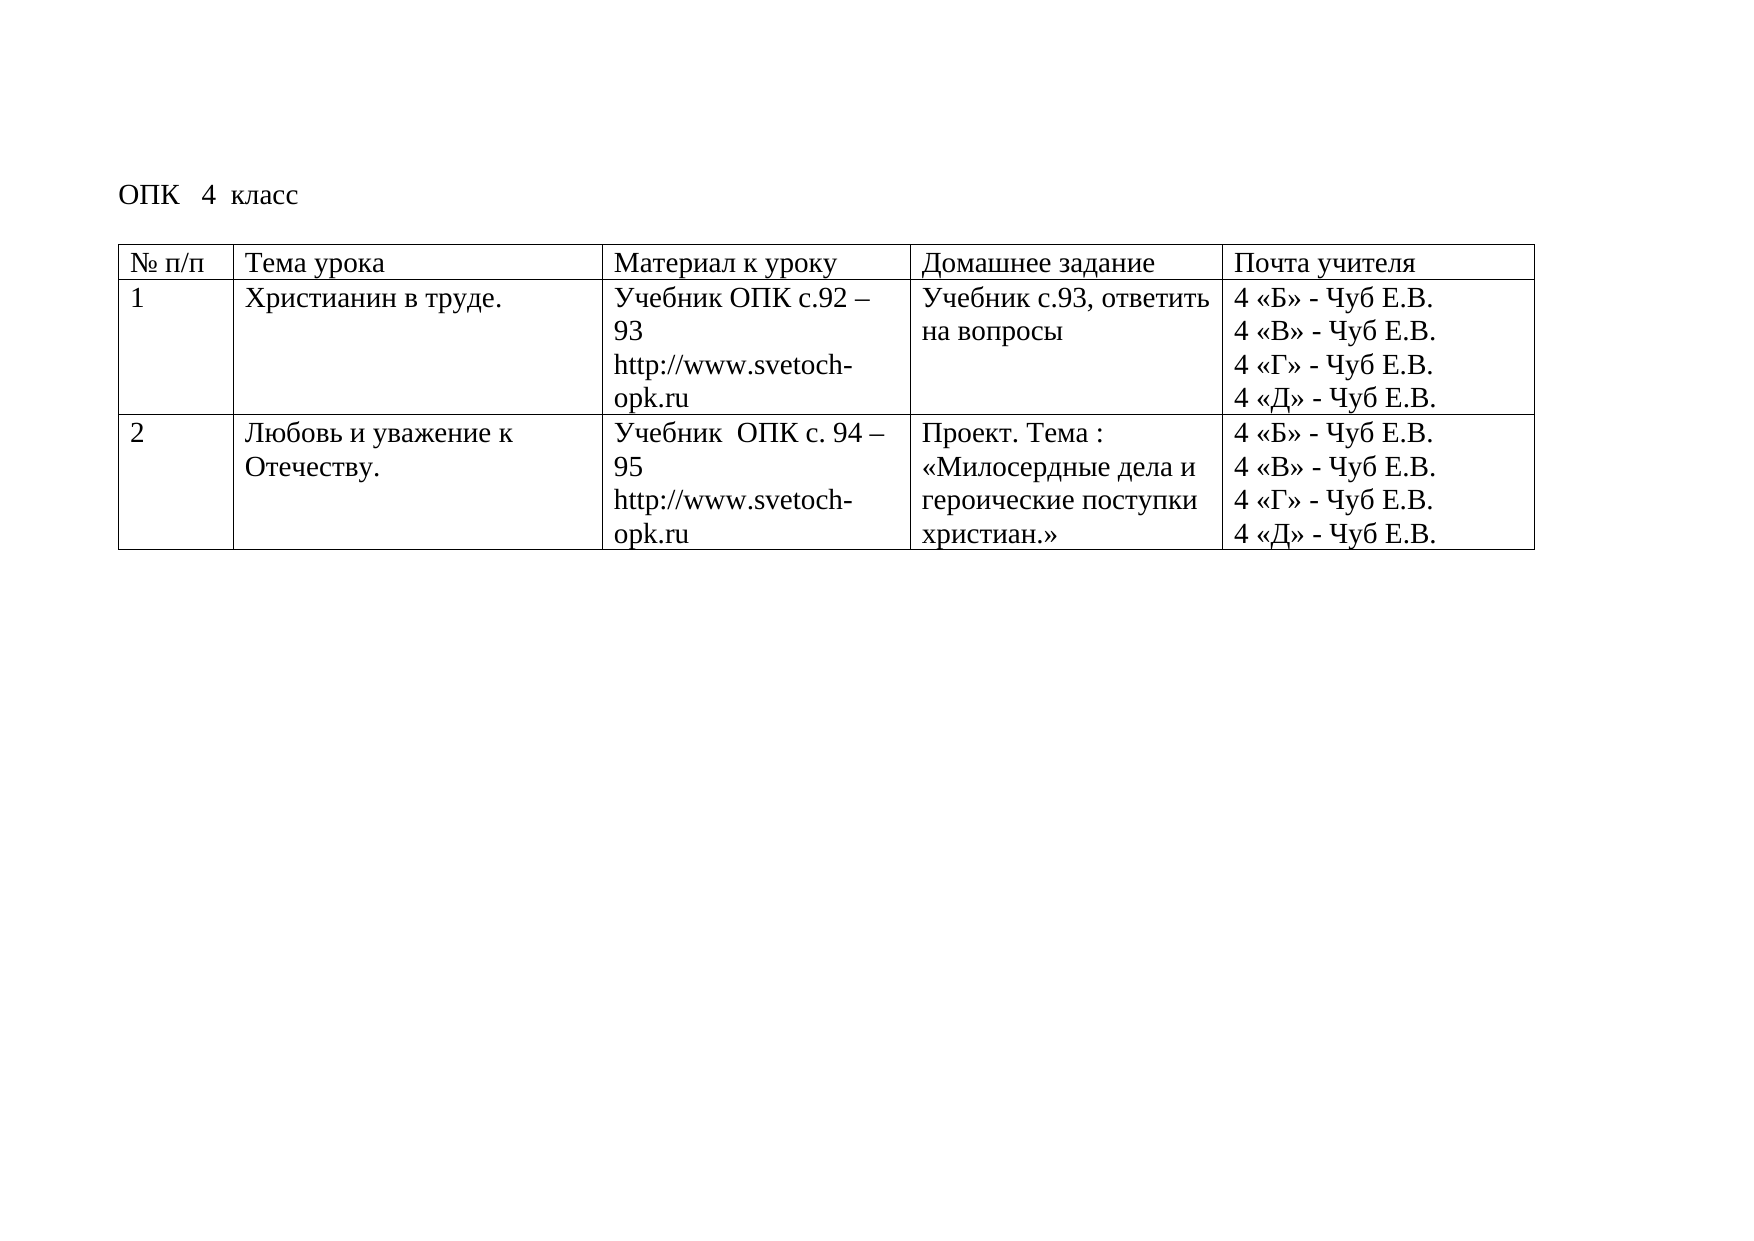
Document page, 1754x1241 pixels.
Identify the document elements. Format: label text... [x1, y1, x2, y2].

table_cell Христианин в труде. [234, 280, 602, 414]
table_cell Учебник ОПК с. 94 – 95 http://www.svetoch-opk.ru [603, 415, 910, 549]
table_header Домашнее задание [911, 245, 1222, 279]
table_cell Проект. Тема : «Милосердные дела и героические поступки христиан.» [911, 415, 1222, 549]
table_cell Любовь и уважение к Отечеству. [234, 415, 602, 549]
table_cell Учебник с.93, ответить на вопросы [911, 280, 1222, 414]
table_cell 1 [119, 280, 233, 414]
table_header № п/п [119, 245, 233, 279]
table_header Почта учителя [1223, 245, 1534, 279]
text ОПК 4 класс [118, 177, 1636, 211]
table_cell 4 «Б» - Чуб Е.В. 4 «В» - Чуб Е.В. 4 «Г» - Чуб Е.В. 4 «Д» - Чуб Е.В. [1223, 280, 1534, 414]
table_header Тема урока [234, 245, 602, 279]
table_cell Учебник ОПК с.92 – 93 http://www.svetoch-opk.ru [603, 280, 910, 414]
table_cell 4 «Б» - Чуб Е.В. 4 «В» - Чуб Е.В. 4 «Г» - Чуб Е.В. 4 «Д» - Чуб Е.В. [1223, 415, 1534, 549]
table_header Материал к уроку [603, 245, 910, 279]
table_cell 2 [119, 415, 233, 549]
